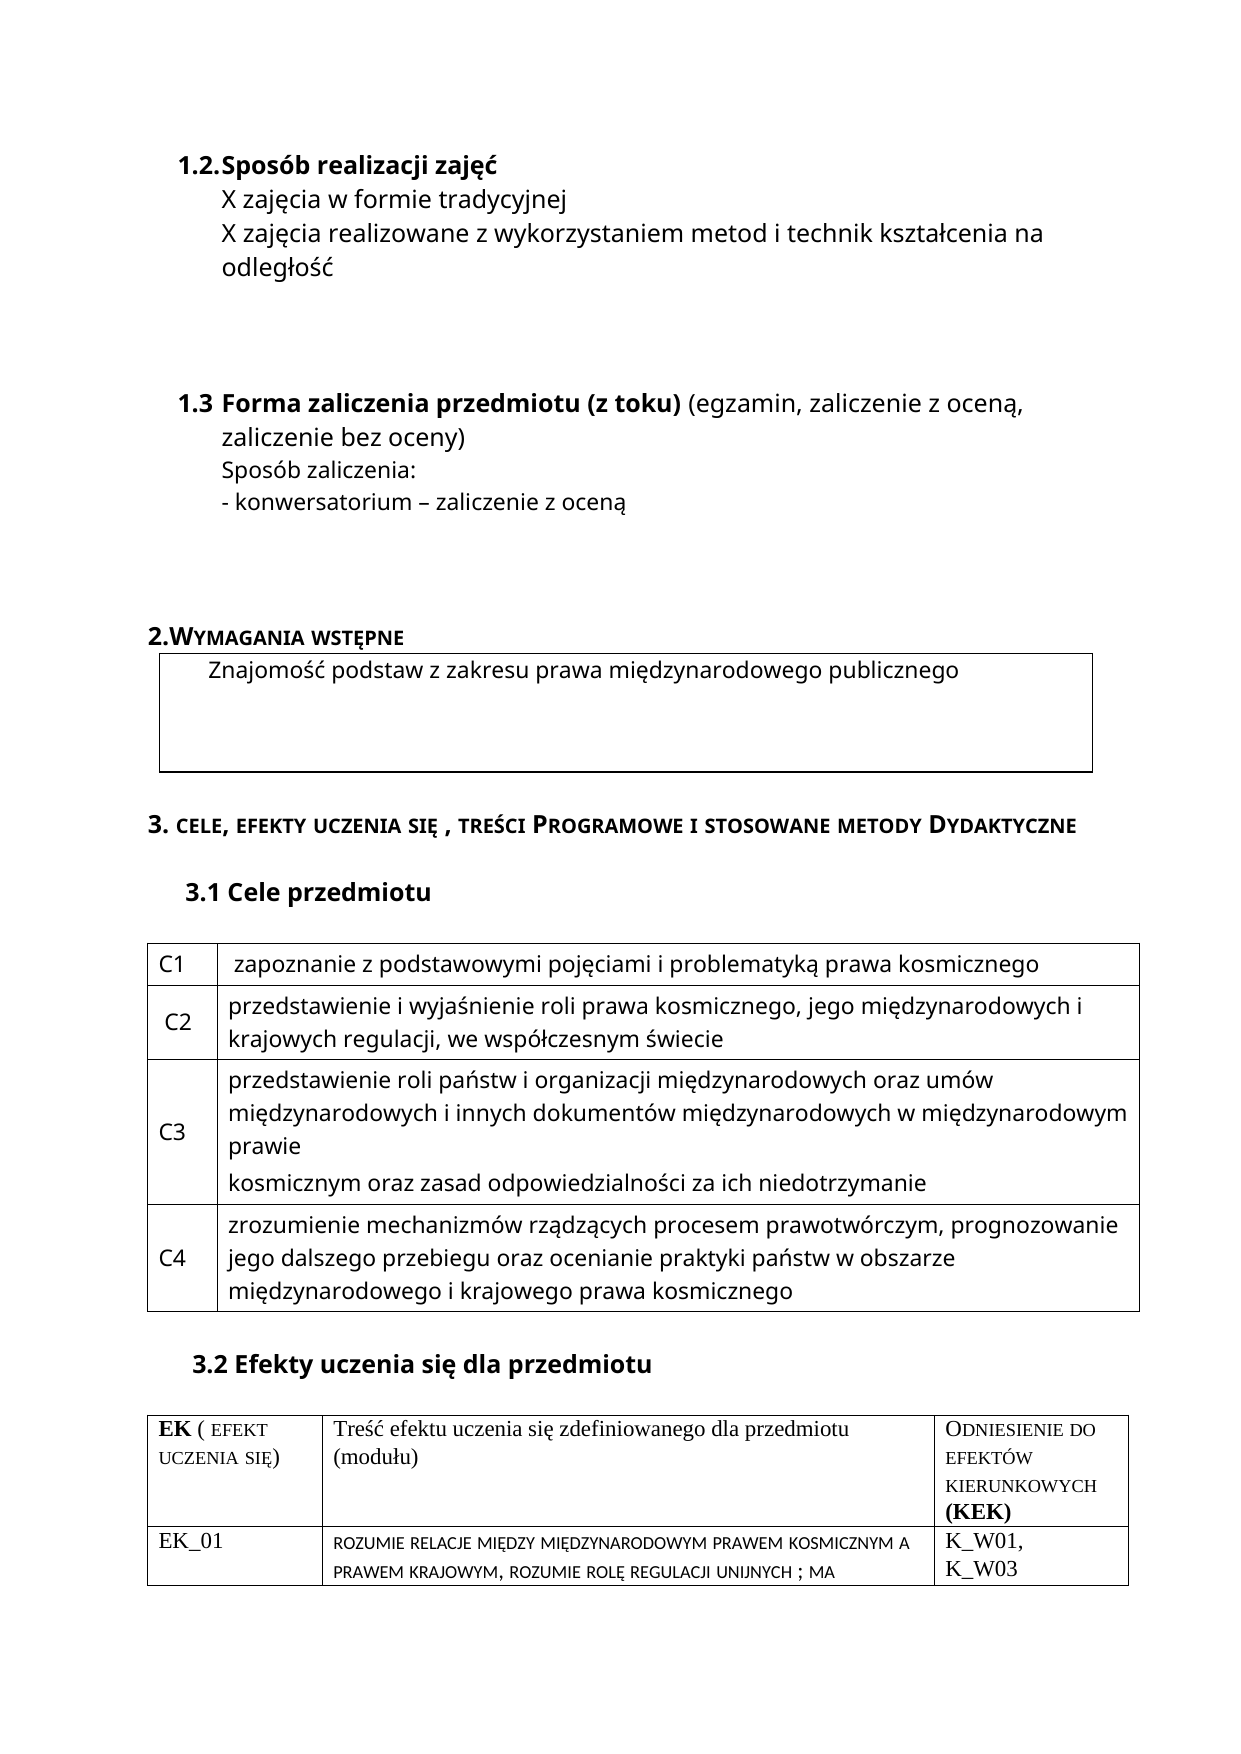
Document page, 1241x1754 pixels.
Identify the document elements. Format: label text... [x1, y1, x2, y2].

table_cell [323, 1527, 934, 1585]
table_cell C2 [148, 986, 217, 1059]
text - konwersatorium – zaliczenie z oceną [148, 485, 1093, 517]
table_cell C4 [148, 1205, 217, 1311]
table_header zapoznanie z podstawowymi pojęciami i problematyką prawa kosmicznego [218, 944, 1139, 984]
text 3. cele, efekty uczenia się , treści Programowe i stosowane metody Dydaktyczne [148, 806, 1093, 841]
text 1.2. Sposób realizacji zajęć [177, 148, 1093, 182]
table_cell przedstawienie roli państw i organizacji międzynarodowych oraz umów międzynarodowych i innych dokumentów międzynarodowych w międzynarodowym prawie kosmicznym oraz zasad odpowiedzialności za ich niedotrzymanie [218, 1060, 1139, 1204]
text X zajęcia realizowane z wykorzystaniem metod i technik kształcenia na odległość [221, 216, 1093, 284]
table_cell EK_01 [148, 1527, 322, 1585]
text X zajęcia w formie tradycyjnej [221, 182, 1093, 216]
table_header C1 [148, 944, 217, 984]
text 2.Wymagania wstępne [148, 619, 1093, 653]
table_header EK ( efekt uczenia się) [148, 1416, 322, 1526]
table_cell K_W01, K_W03 [935, 1527, 1128, 1585]
table_header Odniesienie do efektów kierunkowych (KEK) [935, 1416, 1128, 1526]
text 1.3 Forma zaliczenia przedmiotu (z toku) (egzamin, zaliczenie z oceną, zaliczenie bez oceny) [177, 386, 1093, 454]
table_cell zrozumienie mechanizmów rządzących procesem prawotwórczym, prognozowanie jego dalszego przebiegu oraz ocenianie praktyki państw w obszarze międzynarodowego i krajowego prawa kosmicznego [218, 1205, 1139, 1311]
text 3.2 Efekty uczenia się dla przedmiotu [192, 1346, 1093, 1380]
table_cell przedstawienie i wyjaśnienie roli prawa kosmicznego, jego międzynarodowych i krajowych regulacji, we współczesnym świecie [218, 986, 1139, 1059]
text Sposób zaliczenia: [148, 454, 1093, 485]
text 3.1 Cele przedmiotu [185, 874, 1093, 909]
table_header Znajomość podstaw z zakresu prawa międzynarodowego publicznego [160, 654, 1092, 771]
table_cell C3 [148, 1060, 217, 1204]
table_header Treść efektu uczenia się zdefiniowanego dla przedmiotu (modułu) [323, 1416, 934, 1526]
